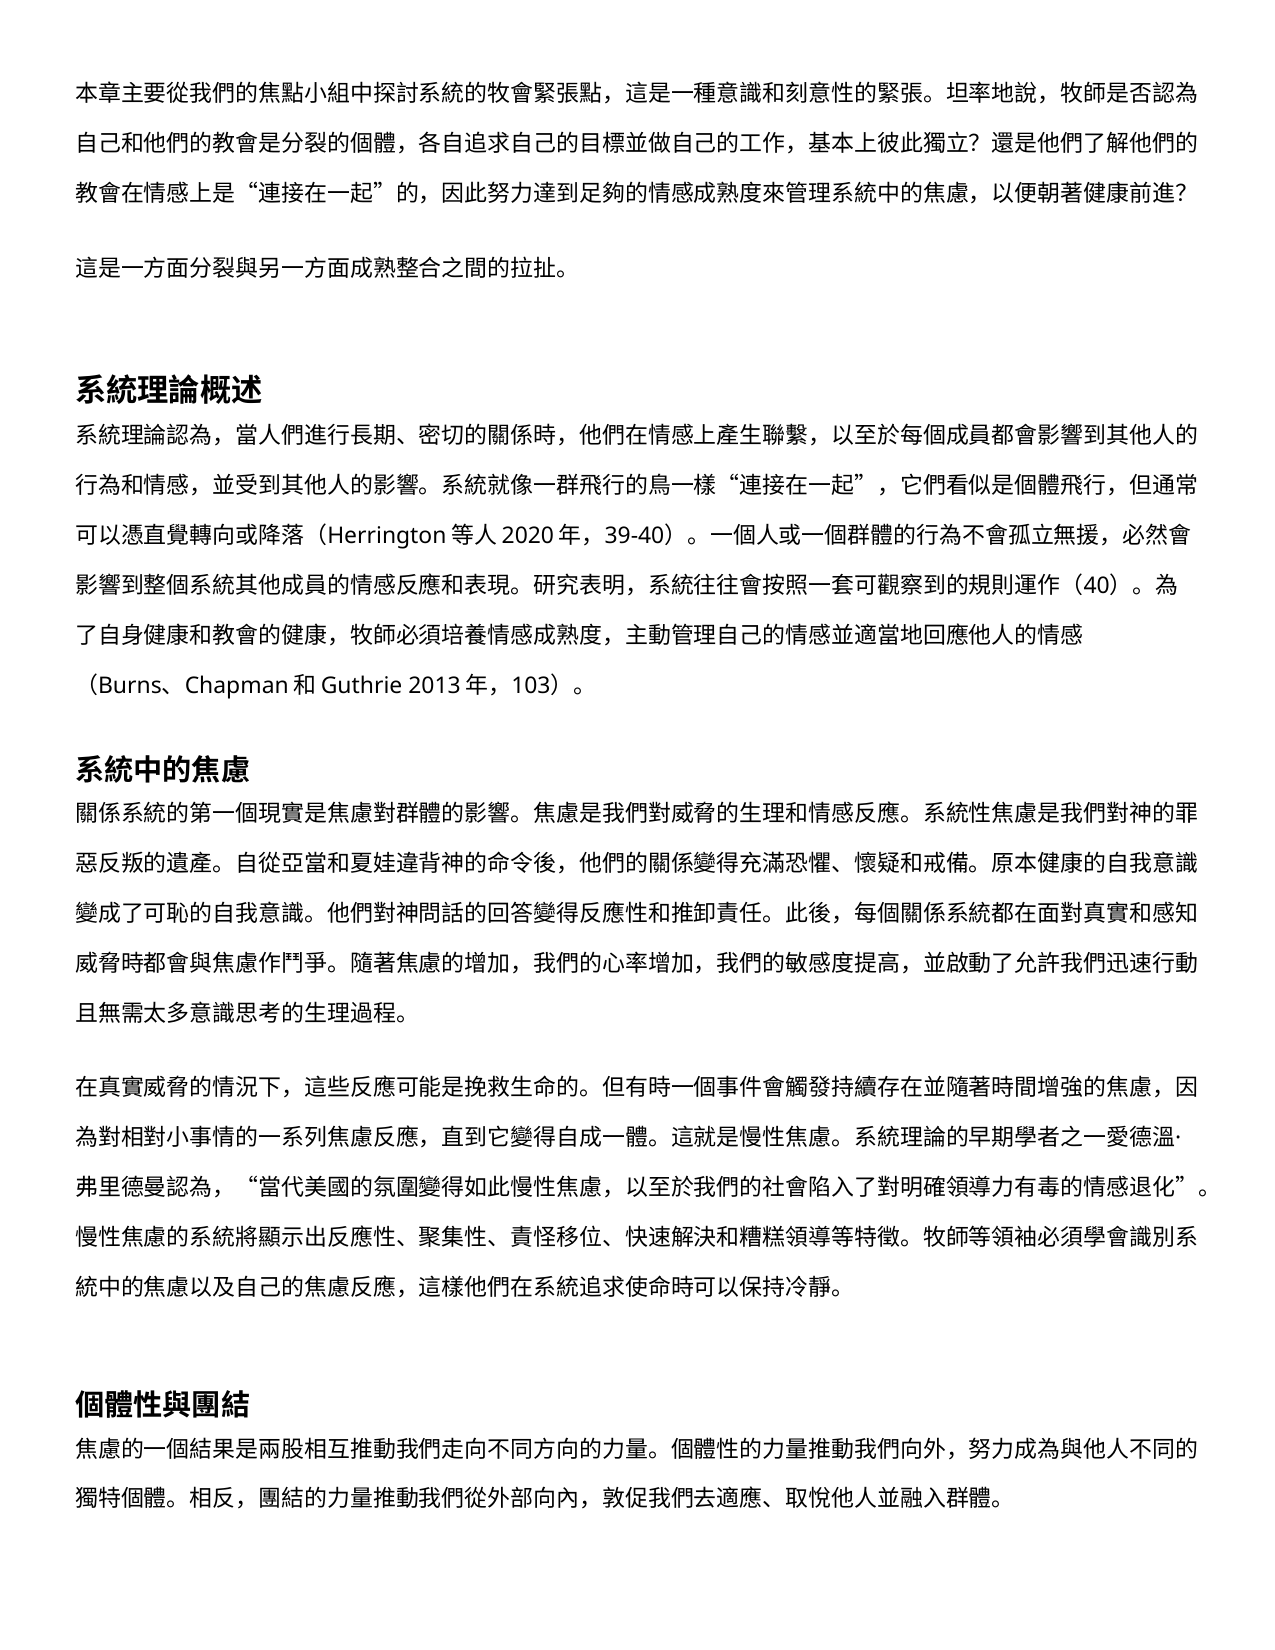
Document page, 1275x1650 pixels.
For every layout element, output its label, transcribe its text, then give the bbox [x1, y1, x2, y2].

text 關係系統的第一個現實是焦慮對群體的影響。焦慮是我們對威脅的生理和情感反應。系統性焦慮是我們對神的罪惡反叛的遺產。自從亞當和夏娃違背神的命令後，他們的關係變得充滿恐懼、懷疑和戒備。原本健康的自我意識變成了可恥的自我意識。他們對神問話的回答變得反應性和推卸責任。此後，每個關係系統都在面對真實和感知威脅時都會與焦慮作鬥爭。隨著焦慮的增加，我們的心率增加，我們的敏感度提高，並啟動了允許我們迅速行動且無需太多意識思考的生理過程。 [75, 795, 1200, 1028]
text 在真實威脅的情況下，這些反應可能是挽救生命的。但有時一個事件會觸發持續存在並隨著時間增強的焦慮，因為對相對小事情的一系列焦慮反應，直到它變得自成一體。這就是慢性焦慮。系統理論的早期學者之一愛德溫·弗里德曼認為，“當代美國的氛圍變得如此慢性焦慮，以至於我們的社會陷入了對明確領導力有毒的情感退化”。慢性焦慮的系統將顯示出反應性、聚集性、責怪移位、快速解決和糟糕領導等特徵。牧師等領袖必須學會識別系統中的焦慮以及自己的焦慮反應，這樣他們在系統追求使命時可以保持冷靜。 [75, 1069, 1200, 1302]
text 這是一方面分裂與另一方面成熟整合之間的拉扯。 [75, 249, 1200, 283]
text 系統理論概述 [75, 365, 1200, 411]
text 焦慮的一個結果是兩股相互推動我們走向不同方向的力量。個體性的力量推動我們向外，努力成為與他人不同的獨特個體。相反，團結的力量推動我們從外部向內，敦促我們去適應、取悅他人並融入群體。 [75, 1430, 1200, 1513]
text 本章主要從我們的焦點小組中探討系統的牧會緊張點，這是一種意識和刻意性的緊張。坦率地說，牧師是否認為自己和他們的教會是分裂的個體，各自追求自己的目標並做自己的工作，基本上彼此獨立？還是他們了解他們的教會在情感上是“連接在一起”的，因此努力達到足夠的情感成熟度來管理系統中的焦慮，以便朝著健康前進？ [75, 75, 1200, 208]
text 系統理論認為，當人們進行長期、密切的關係時，他們在情感上產生聯繫，以至於每個成員都會影響到其他人的行為和情感，並受到其他人的影響。系統就像一群飛行的鳥一樣“連接在一起”，它們看似是個體飛行，但通常可以憑直覺轉向或降落（Herrington等人2020年，39-40）。一個人或一個群體的行為不會孤立無援，必然會影響到整個系統其他成員的情感反應和表現。研究表明，系統往往會按照一套可觀察到的規則運作（40）。為了自身健康和教會的健康，牧師必須培養情感成熟度，主動管理自己的情感並適當地回應他人的情感（Burns、Chapman和Guthrie 2013年，103）。 [75, 417, 1200, 700]
text 系統中的焦慮 [75, 747, 1200, 789]
text 個體性與團結 [75, 1382, 1200, 1424]
